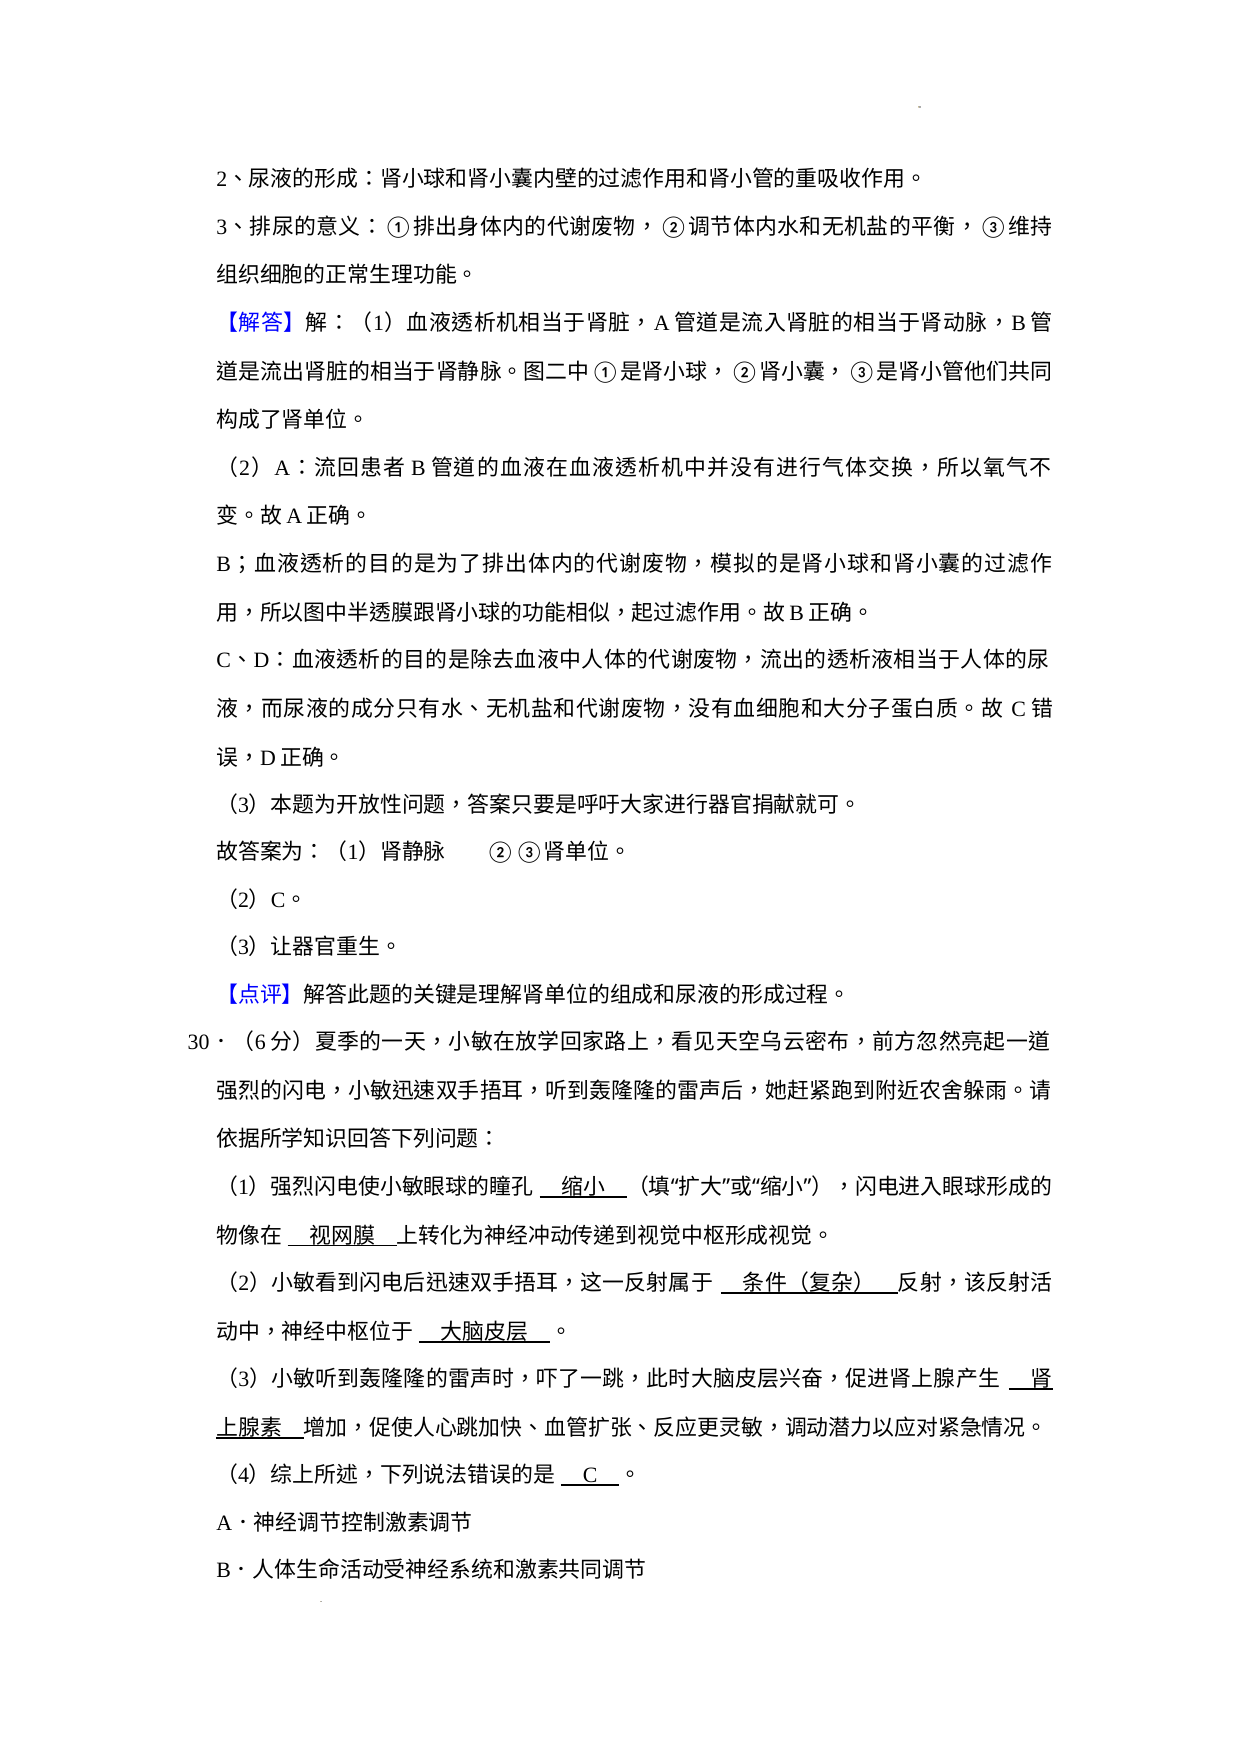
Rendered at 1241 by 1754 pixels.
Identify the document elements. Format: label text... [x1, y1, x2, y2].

text A．神经调节控制激素调节 [216, 1505, 1053, 1538]
text （2）A：流回患者B管道的血液在血液透析机中并没有进行气体交换，所以氧气不变。故A正确。 [216, 450, 1053, 532]
text （4）综上所述，下列说法错误的是 C 。 [216, 1458, 1053, 1490]
text 【解答】解：（1）血液透析机相当于肾脏，A管道是流入肾脏的相当于肾动脉，B管道是流出肾脏的相当于肾静脉。图二中①是肾小球，②肾小囊，③是肾小管他们共同 构成了肾单位。 [216, 306, 1053, 436]
text （3）让器官重生。 [216, 930, 1053, 962]
text （2）C。 [216, 882, 1053, 915]
text 30．（6分）夏季的一天，小敏在放学回家路上，看见天空乌云密布，前方忽然亮起一道强烈的闪电，小敏迅速双手捂耳，听到轰隆隆的雷声后，她赶紧跑到附近农舍躲雨。请依据所学知识回答下列问题： [187, 1024, 1053, 1154]
text 【点评】解答此题的关键是理解肾单位的组成和尿液的形成过程。 [216, 977, 1053, 1010]
text （1）强烈闪电使小敏眼球的瞳孔 缩小 （填“扩大”或“缩小”），闪电进入眼球形成的物像在 视网膜 上转化为神经冲动传递到视觉中枢形成视觉。 [216, 1169, 1053, 1251]
text （3）本题为开放性问题，答案只要是呼吁大家进行器官捐献就可。 [216, 788, 1053, 820]
text 故答案为：（1）肾静脉 ②③肾单位。 [216, 835, 1053, 867]
text 3、排尿的意义：①排出身体内的代谢废物，②调节体内水和无机盐的平衡，③维持组织细胞的正常生理功能。 [216, 209, 1053, 291]
text （2）小敏看到闪电后迅速双手捂耳，这一反射属于 条件（复杂） 反射，该反射活动中，神经中枢位于 大脑皮层 。 [216, 1266, 1053, 1347]
text B；血液透析的目的是为了排出体内的代谢废物，模拟的是肾小球和肾小囊的过滤作用，所以图中半透膜跟肾小球的功能相似，起过滤作用。故B正确。 [216, 547, 1053, 628]
text C、D：血液透析的目的是除去血液中人体的代谢废物，流出的透析液相当于人体的尿液，而尿液的成分只有水、无机盐和代谢废物，没有血细胞和大分子蛋白质。故C错误，D正确。 [216, 643, 1053, 773]
text 2、尿液的形成：肾小球和肾小囊内壁的过滤作用和肾小管的重吸收作用。 [216, 162, 1053, 194]
text （3）小敏听到轰隆隆的雷声时，吓了一跳，此时大脑皮层兴奋，促进肾上腺产生 肾上腺素 增加，促使人心跳加快、血管扩张、反应更灵敏，调动潜力以应对紧急情况。 [216, 1362, 1053, 1443]
text B．人体生命活动受神经系统和激素共同调节 [216, 1553, 1053, 1585]
